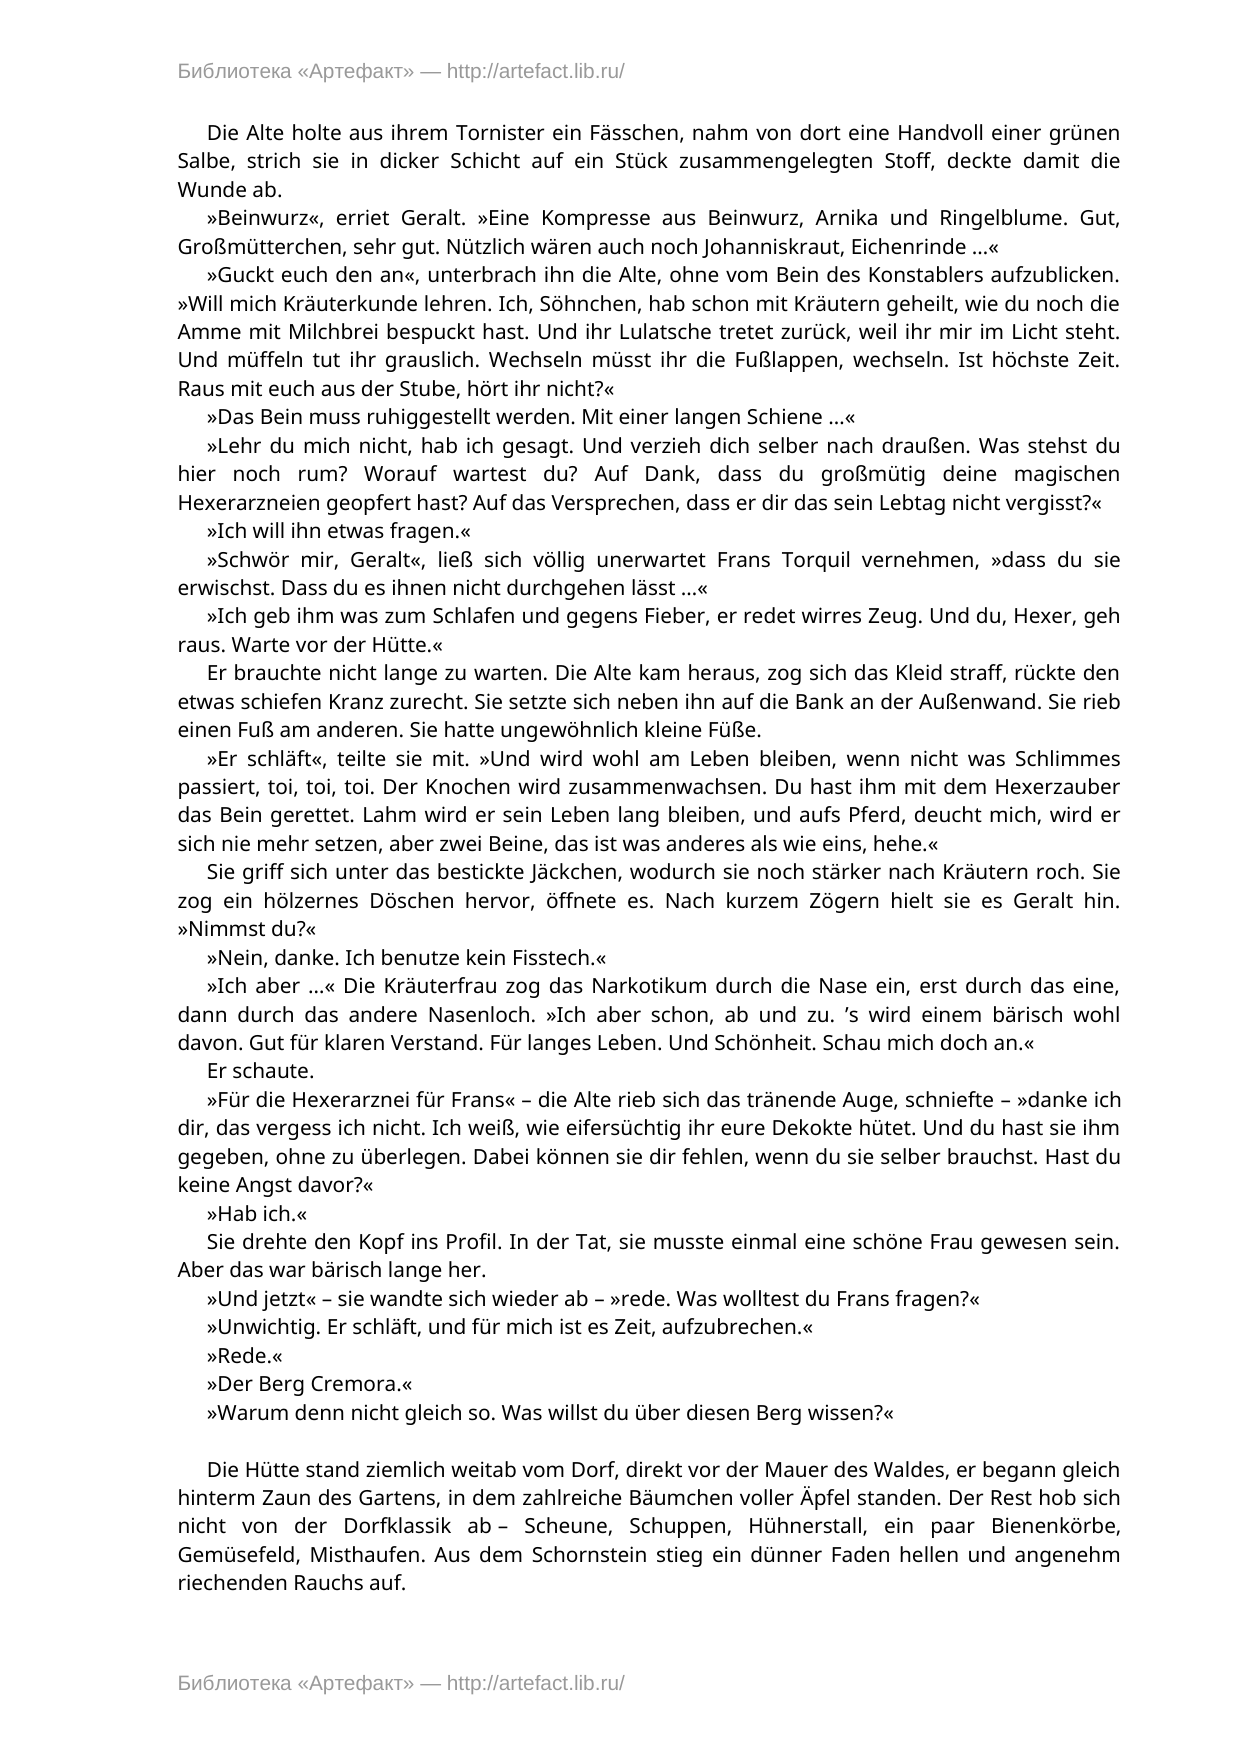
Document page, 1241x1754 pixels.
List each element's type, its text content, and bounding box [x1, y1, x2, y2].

text »Guckt euch den an«, unterbrach ihn die Alte, ohne vom Bein des Konstablers aufzublicken. »Will mich Kräuterkunde lehren. Ich, Söhnchen, hab schon mit Kräutern geheilt, wie du noch die Amme mit Milchbrei bespuckt hast. Und ihr Lulatsche tretet zurück, weil ihr mir im Licht steht. Und müffeln tut ihr grauslich. Wechseln müsst ihr die Fußlappen, wechseln. Ist höchste Zeit. Raus mit euch aus der Stube, hört ihr nicht?« [177, 260, 1122, 402]
text »Nein, danke. Ich benutze kein Fisstech.« [177, 943, 1122, 971]
text »Und jetzt« – sie wandte sich wieder ab – »rede. Was wolltest du Frans fragen?« [177, 1284, 1122, 1312]
text »Ich geb ihm was zum Schlafen und gegens Fieber, er redet wirres Zeug. Und du, Hexer, geh raus. Warte vor der Hütte.« [177, 602, 1122, 658]
text »Unwichtig. Er schläft, und für mich ist es Zeit, aufzubrechen.« [177, 1312, 1122, 1341]
text »Warum denn nicht gleich so. Was willst du über diesen Berg wissen?« [177, 1398, 1122, 1426]
text »Schwör mir, Geralt«, ließ sich völlig unerwartet Frans Torquil vernehmen, »dass du sie erwischst. Dass du es ihnen nicht durchgehen lässt …« [177, 545, 1122, 602]
text Sie griff sich unter das bestickte Jäckchen, wodurch sie noch stärker nach Kräutern roch. Sie zog ein hölzernes Döschen hervor, öffnete es. Nach kurzem Zögern hielt sie es Geralt hin. »Nimmst du?« [177, 857, 1122, 943]
text Er schaute. [177, 1057, 1122, 1085]
text »Der Berg Cremora.« [177, 1369, 1122, 1398]
text »Lehr du mich nicht, hab ich gesagt. Und verzieh dich selber nach draußen. Was stehst du hier noch rum? Worauf wartest du? Auf Dank, dass du großmütig deine magischen Hexerarzneien geopfert hast? Auf das Versprechen, dass er dir das sein Lebtag nicht vergisst?« [177, 431, 1122, 516]
text »Ich aber …« Die Kräuterfrau zog das Narkotikum durch die Nase ein, erst durch das eine, dann durch das andere Nasenloch. »Ich aber schon, ab und zu. ’s wird einem bärisch wohl davon. Gut für klaren Verstand. Für langes Leben. Und Schönheit. Schau mich doch an.« [177, 971, 1122, 1057]
text »Ich will ihn etwas fragen.« [177, 516, 1122, 545]
text Sie drehte den Kopf ins Profil. In der Tat, sie musste einmal eine schöne Frau gewesen sein. Aber das war bärisch lange her. [177, 1227, 1122, 1284]
text Die Hütte stand ziemlich weitab vom Dorf, direkt vor der Mauer des Waldes, er begann gleich hinterm Zaun des Gartens, in dem zahlreiche Bäumchen voller Äpfel standen. Der Rest hob sich nicht von der Dorfklassik ab – Scheune, Schuppen, Hühnerstall, ein paar Bienenkörbe, Gemüsefeld, Misthaufen. Aus dem Schornstein stieg ein dünner Faden hellen und angenehm riechenden Rauchs auf. [177, 1455, 1122, 1597]
text »Das Bein muss ruhiggestellt werden. Mit einer langen Schiene …« [177, 402, 1122, 431]
text Die Alte holte aus ihrem Tornister ein Fässchen, nahm von dort eine Handvoll einer grünen Salbe, strich sie in dicker Schicht auf ein Stück zusammengelegten Stoff, deckte damit die Wunde ab. [177, 118, 1122, 203]
text »Beinwurz«, erriet Geralt. »Eine Kompresse aus Beinwurz, Arnika und Ringelblume. Gut, Großmütterchen, sehr gut. Nützlich wären auch noch Johanniskraut, Eichenrinde …« [177, 203, 1122, 260]
text »Hab ich.« [177, 1199, 1122, 1227]
text »Für die Hexerarznei für Frans« – die Alte rieb sich das tränende Auge, schniefte – »danke ich dir, das vergess ich nicht. Ich weiß, wie eifersüchtig ihr eure Dekokte hütet. Und du hast sie ihm gegeben, ohne zu überlegen. Dabei können sie dir fehlen, wenn du sie selber brauchst. Hast du keine Angst davor?« [177, 1085, 1122, 1199]
text »Rede.« [177, 1341, 1122, 1369]
text Er brauchte nicht lange zu warten. Die Alte kam heraus, zog sich das Kleid straff, rückte den etwas schiefen Kranz zurecht. Sie setzte sich neben ihn auf die Bank an der Außenwand. Sie rieb einen Fuß am anderen. Sie hatte ungewöhnlich kleine Füße. [177, 658, 1122, 744]
text »Er schläft«, teilte sie mit. »Und wird wohl am Leben bleiben, wenn nicht was Schlimmes passiert, toi, toi, toi. Der Knochen wird zusammenwachsen. Du hast ihm mit dem Hexerzauber das Bein gerettet. Lahm wird er sein Leben lang bleiben, und aufs Pferd, deucht mich, wird er sich nie mehr setzen, aber zwei Beine, das ist was anderes als wie eins, hehe.« [177, 744, 1122, 857]
